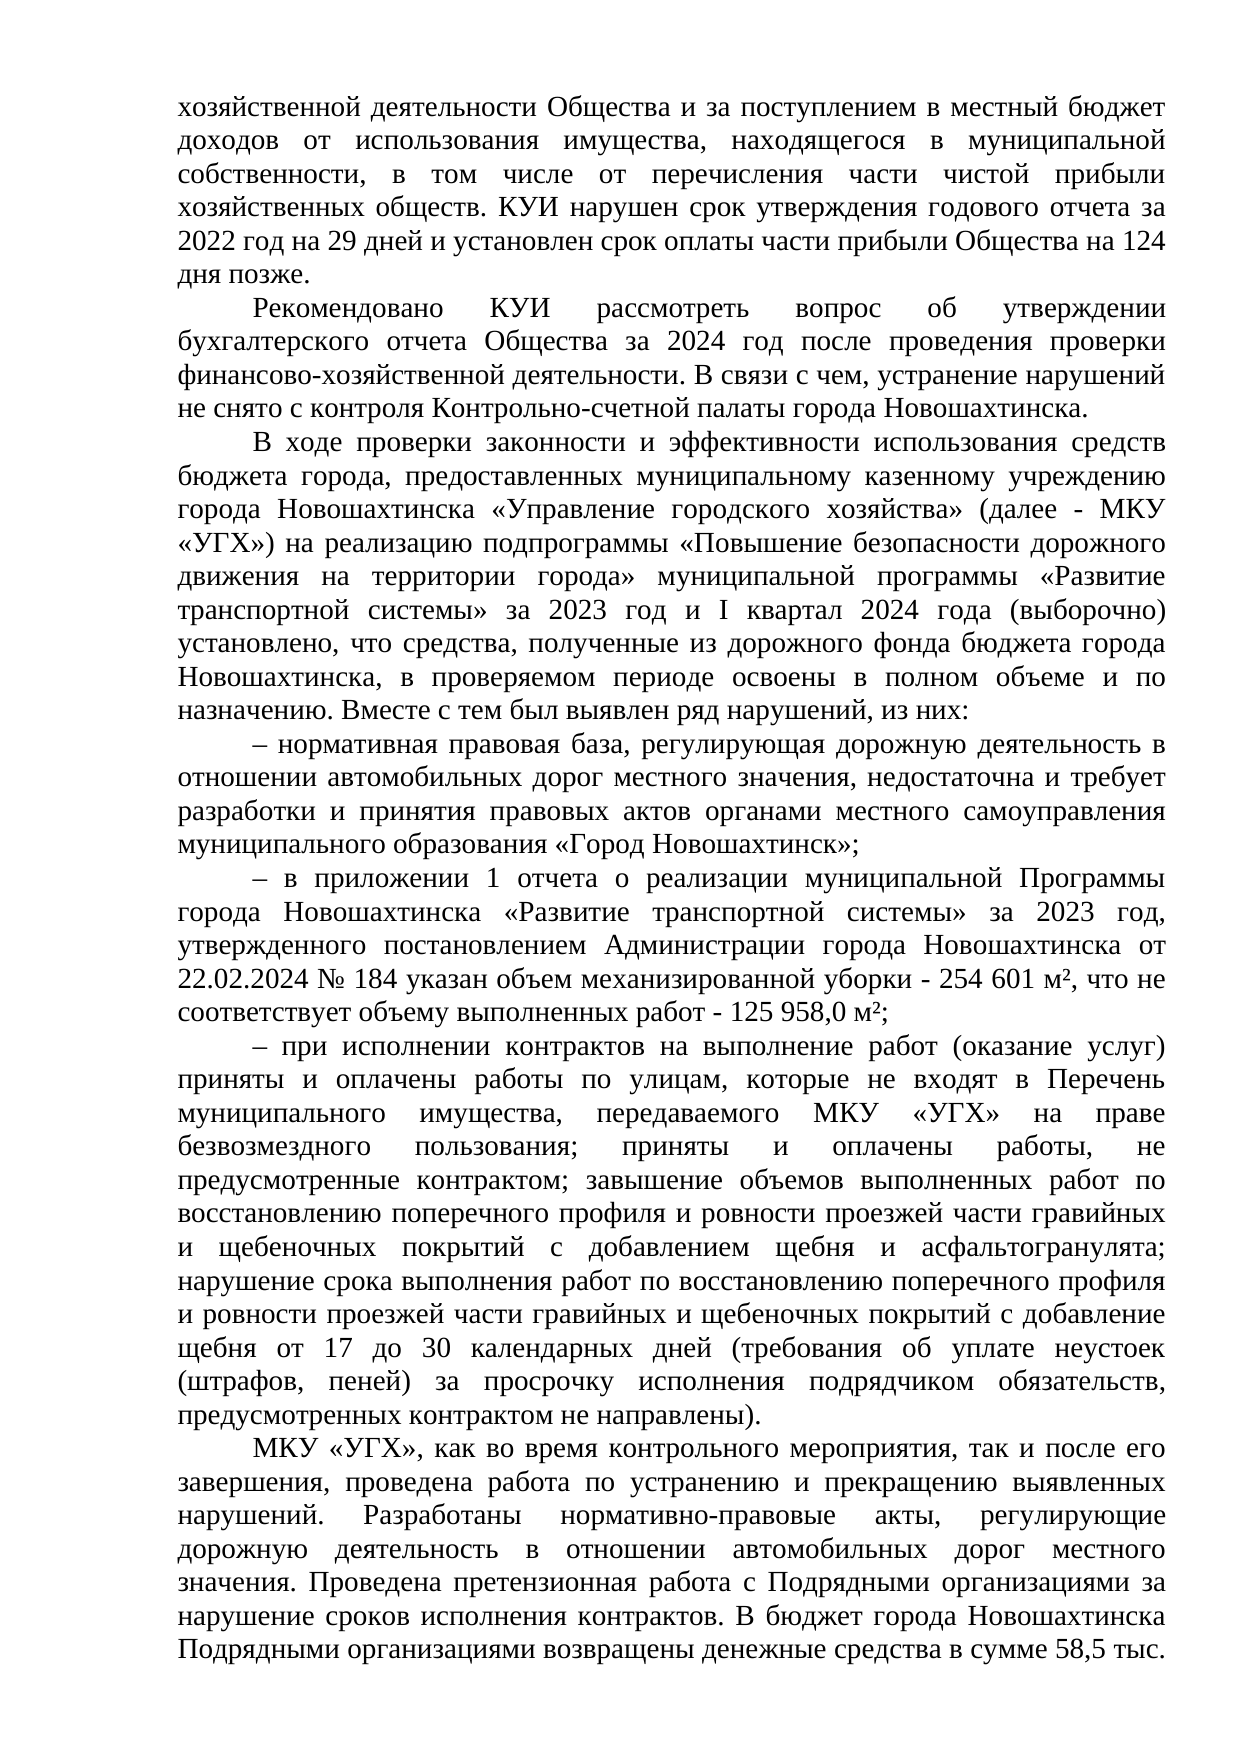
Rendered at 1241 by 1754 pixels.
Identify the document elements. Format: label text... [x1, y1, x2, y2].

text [177, 1430, 1167, 1665]
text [177, 89, 1167, 290]
text – в приложении 1 отчета о реализации муниципальной Программы города Новошахтинска «Развитие транспортной системы» за 2023 год, утвержденного постановлением Администрации города Новошахтинска от 22.02.2024 № 184 указан объем механизированной уборки - 254 601 м², что не соответствует объему выполненных работ - 125 958,0 м²; [177, 860, 1167, 1028]
text В ходе проверки законности и эффективности использования средств бюджета города, предоставленных муниципальному казенному учреждению города Новошахтинска «Управление городского хозяйства» (далее - МКУ «УГХ») на реализацию подпрограммы «Повышение безопасности дорожного движения на территории города» муниципальной программы «Развитие транспортной системы» за 2023 год и I квартал 2024 года (выборочно) установлено, что средства, полученные из дорожного фонда бюджета города Новошахтинска, в проверяемом периоде освоены в полном объеме и по назначению. Вместе с тем был выявлен ряд нарушений, из них: [177, 424, 1167, 726]
text – нормативная правовая база, регулирующая дорожную деятельность в отношении автомобильных дорог местного значения, недостаточна и требует разработки и принятия правовых актов органами местного самоуправления муниципального образования «Город Новошахтинск»; [177, 726, 1167, 860]
text Рекомендовано КУИ рассмотреть вопрос об утверждении бухгалтерского отчета Общества за 2024 год после проведения проверки финансово-хозяйственной деятельности. В связи с чем, устранение нарушений не снято с контроля Контрольно-счетной палаты города Новошахтинска. [177, 290, 1167, 424]
text – при исполнении контрактов на выполнение работ (оказание услуг) приняты и оплачены работы по улицам, которые не входят в Перечень муниципального имущества, передаваемого МКУ «УГХ» на праве безвозмездного пользования; приняты и оплачены работы, не предусмотренные контрактом; завышение объемов выполненных работ по восстановлению поперечного профиля и ровности проезжей части гравийных и щебеночных покрытий с добавлением щебня и асфальтогранулята; нарушение срока выполнения работ по восстановлению поперечного профиля и ровности проезжей части гравийных и щебеночных покрытий с добавление щебня от 17 до 30 календарных дней (требования об уплате неустоек (штрафов, пеней) за просрочку исполнения подрядчиком обязательств, предусмотренных контрактом не направлены). [177, 1028, 1167, 1430]
